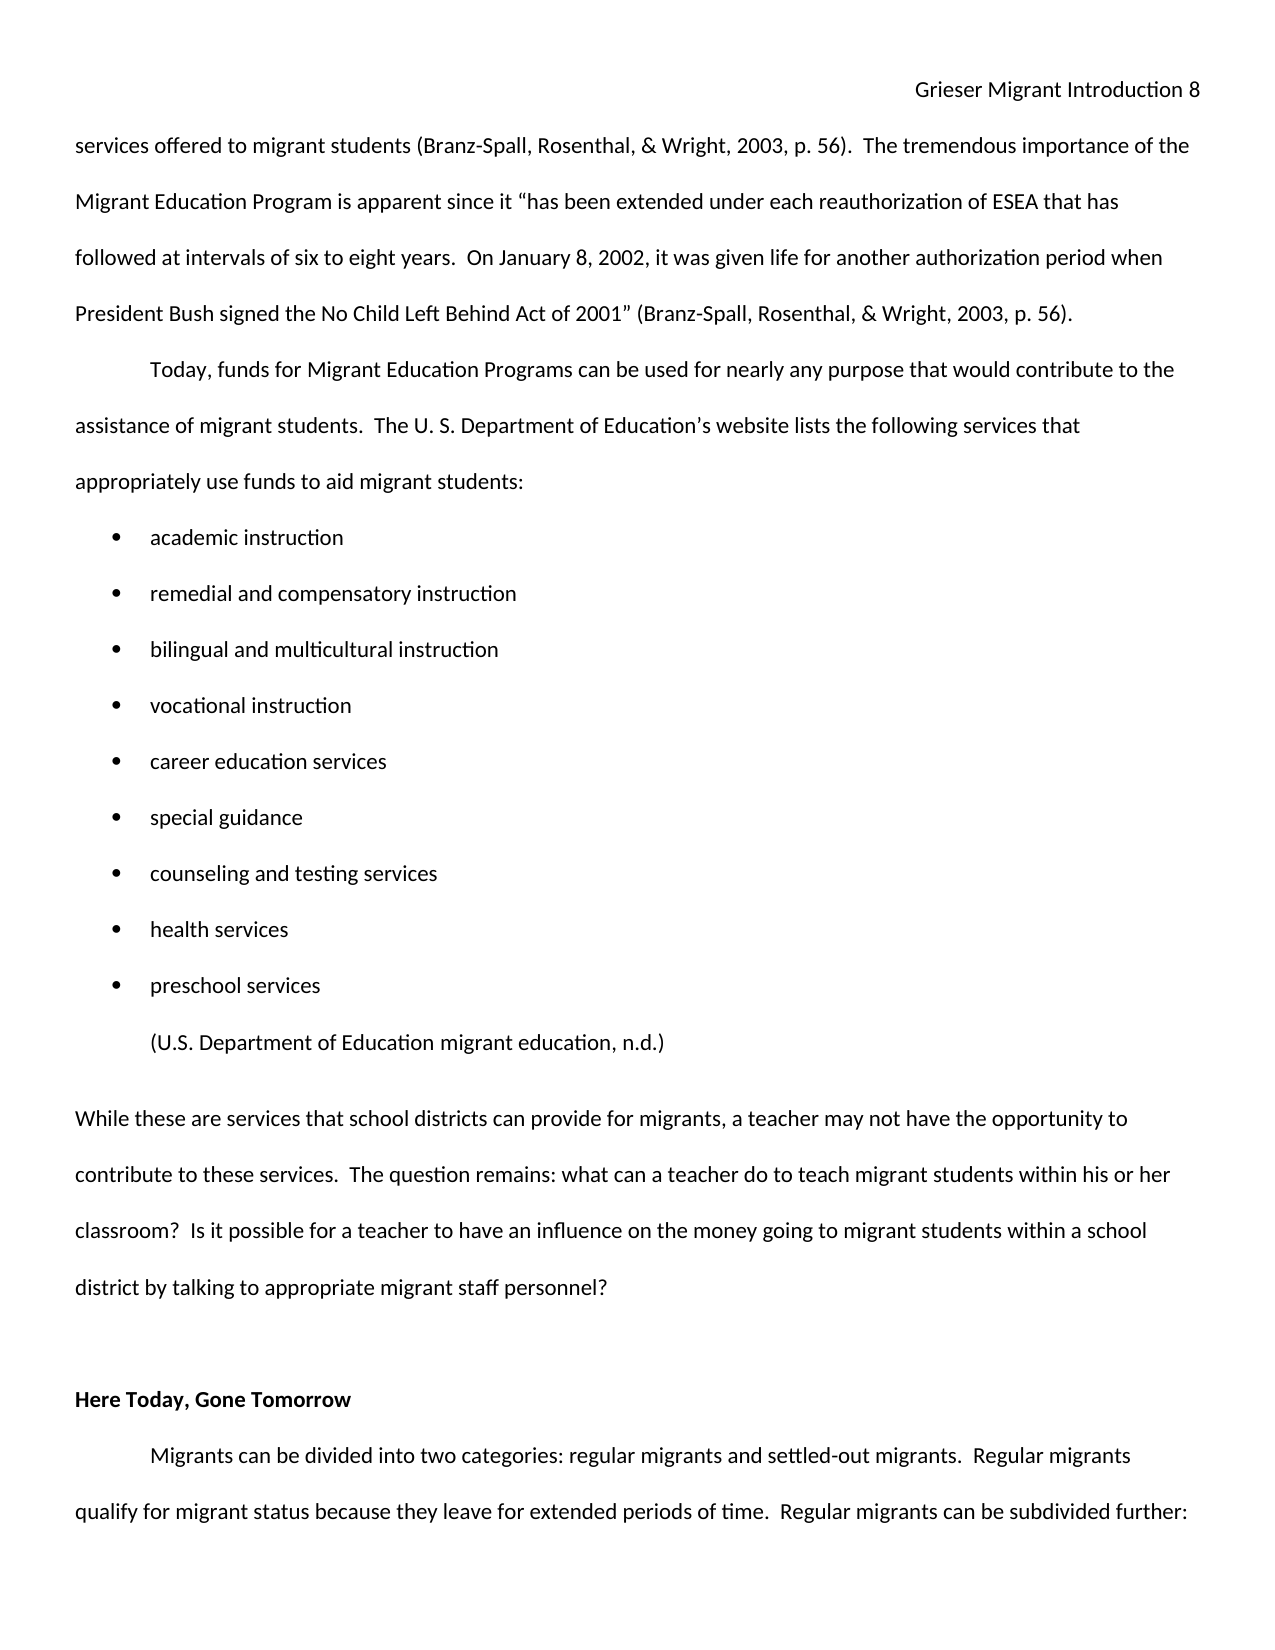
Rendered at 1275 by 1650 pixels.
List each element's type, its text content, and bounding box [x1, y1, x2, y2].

list health services [112, 916, 1200, 944]
text While these are services that school districts can provide for migrants, a teacher may not have the opportunity to contribute to these services. The question remains: what can a teacher do to teach migrant students within his or her classroom? Is it possible for a teacher to have an influence on the money going to migrant students within a school district by talking to appropriate migrant staff personnel? [75, 1104, 1200, 1301]
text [75, 1441, 1200, 1525]
list academic instruction [112, 523, 1200, 551]
list vocational instruction [112, 691, 1200, 719]
list special guidance [112, 803, 1200, 832]
list career education services [112, 747, 1200, 776]
text Here Today, Gone Tomorrow [75, 1385, 1200, 1413]
list preschool services [112, 972, 1200, 1000]
list bilingual and multicultural instruction [112, 635, 1200, 663]
text Today, funds for Migrant Education Programs can be used for nearly any purpose that would contribute to the assistance of migrant students. The U. S. Department of Education’s website lists the following services that appropriately use funds to aid migrant students: [75, 355, 1200, 495]
list remedial and compensatory instruction [112, 579, 1200, 607]
list (U.S. Department of Education migrant education, n.d.) [150, 1028, 1200, 1056]
list counseling and testing services [112, 859, 1200, 888]
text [75, 131, 1200, 327]
